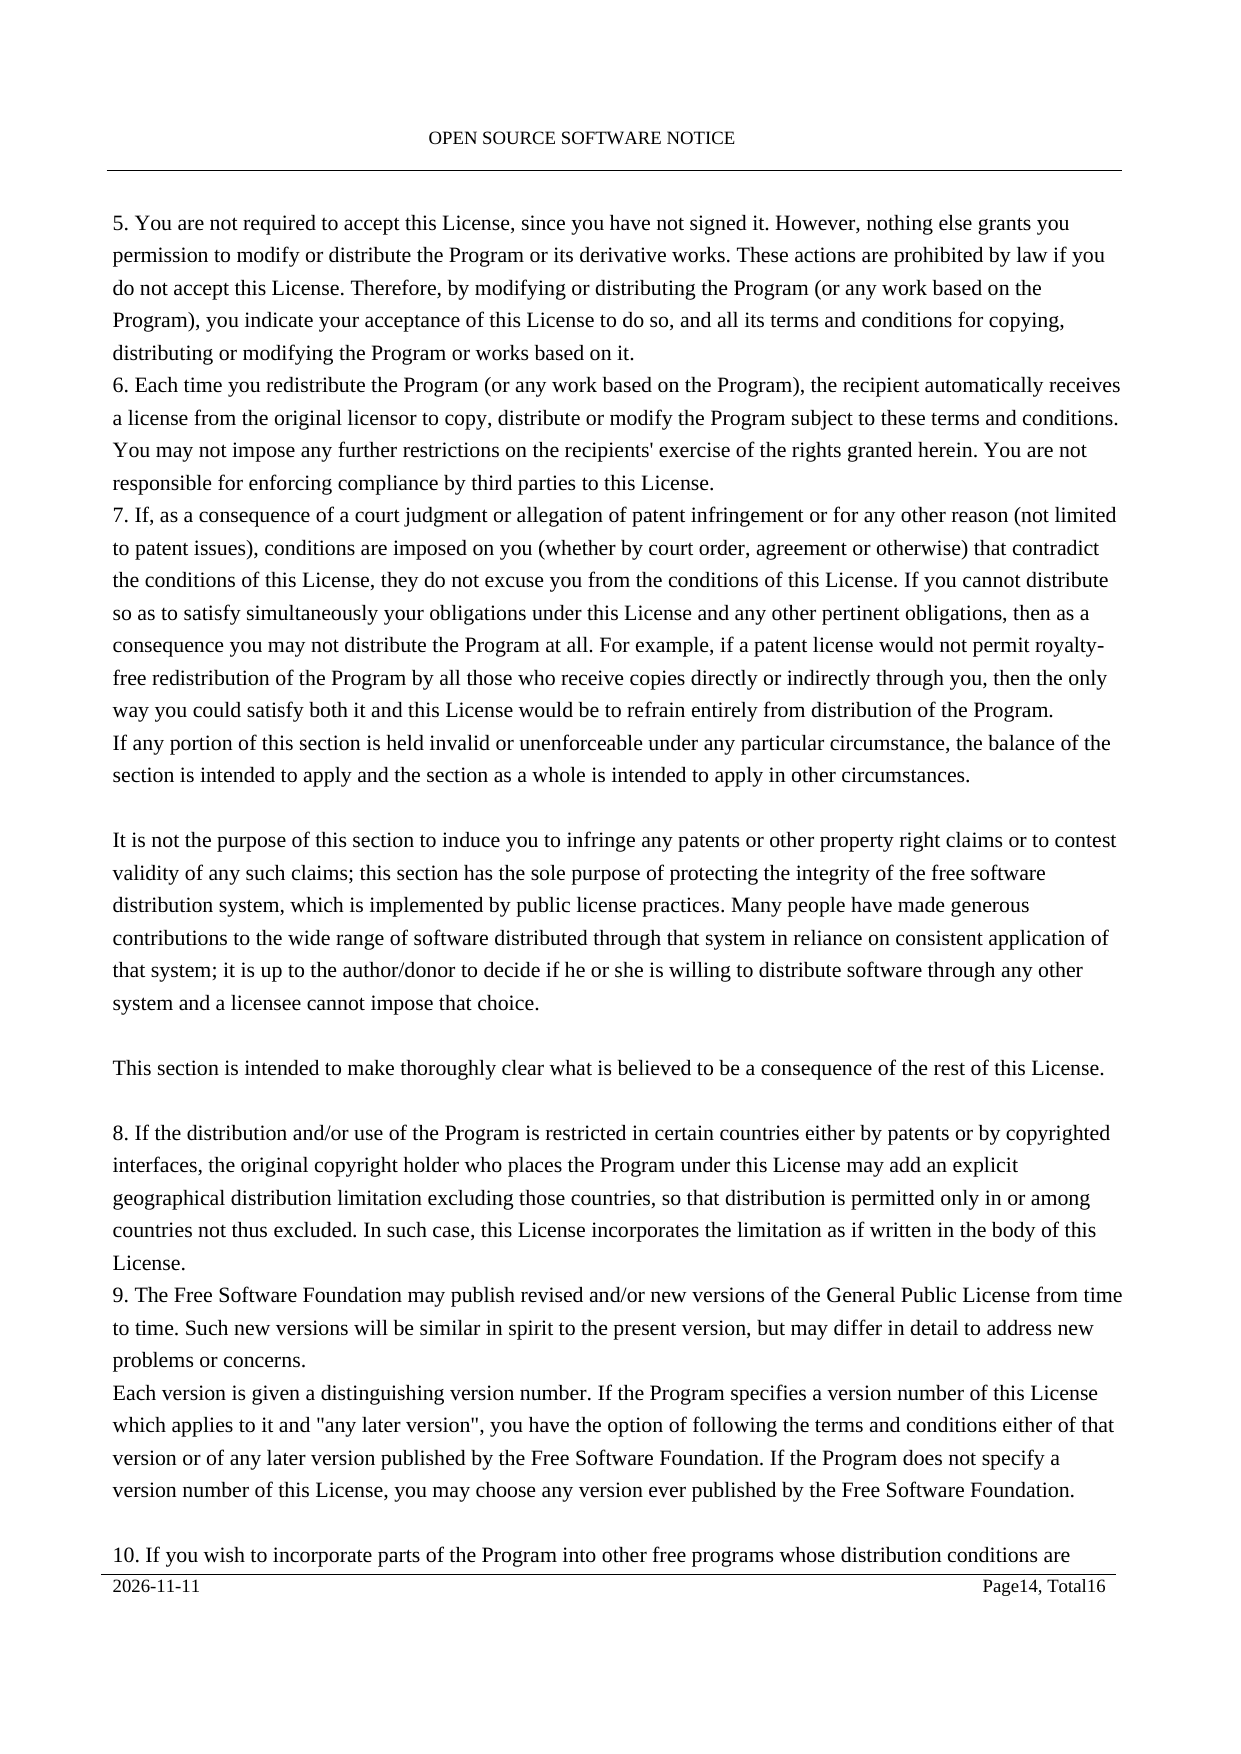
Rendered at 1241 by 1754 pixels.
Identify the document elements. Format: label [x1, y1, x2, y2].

text [112, 206, 1128, 1571]
